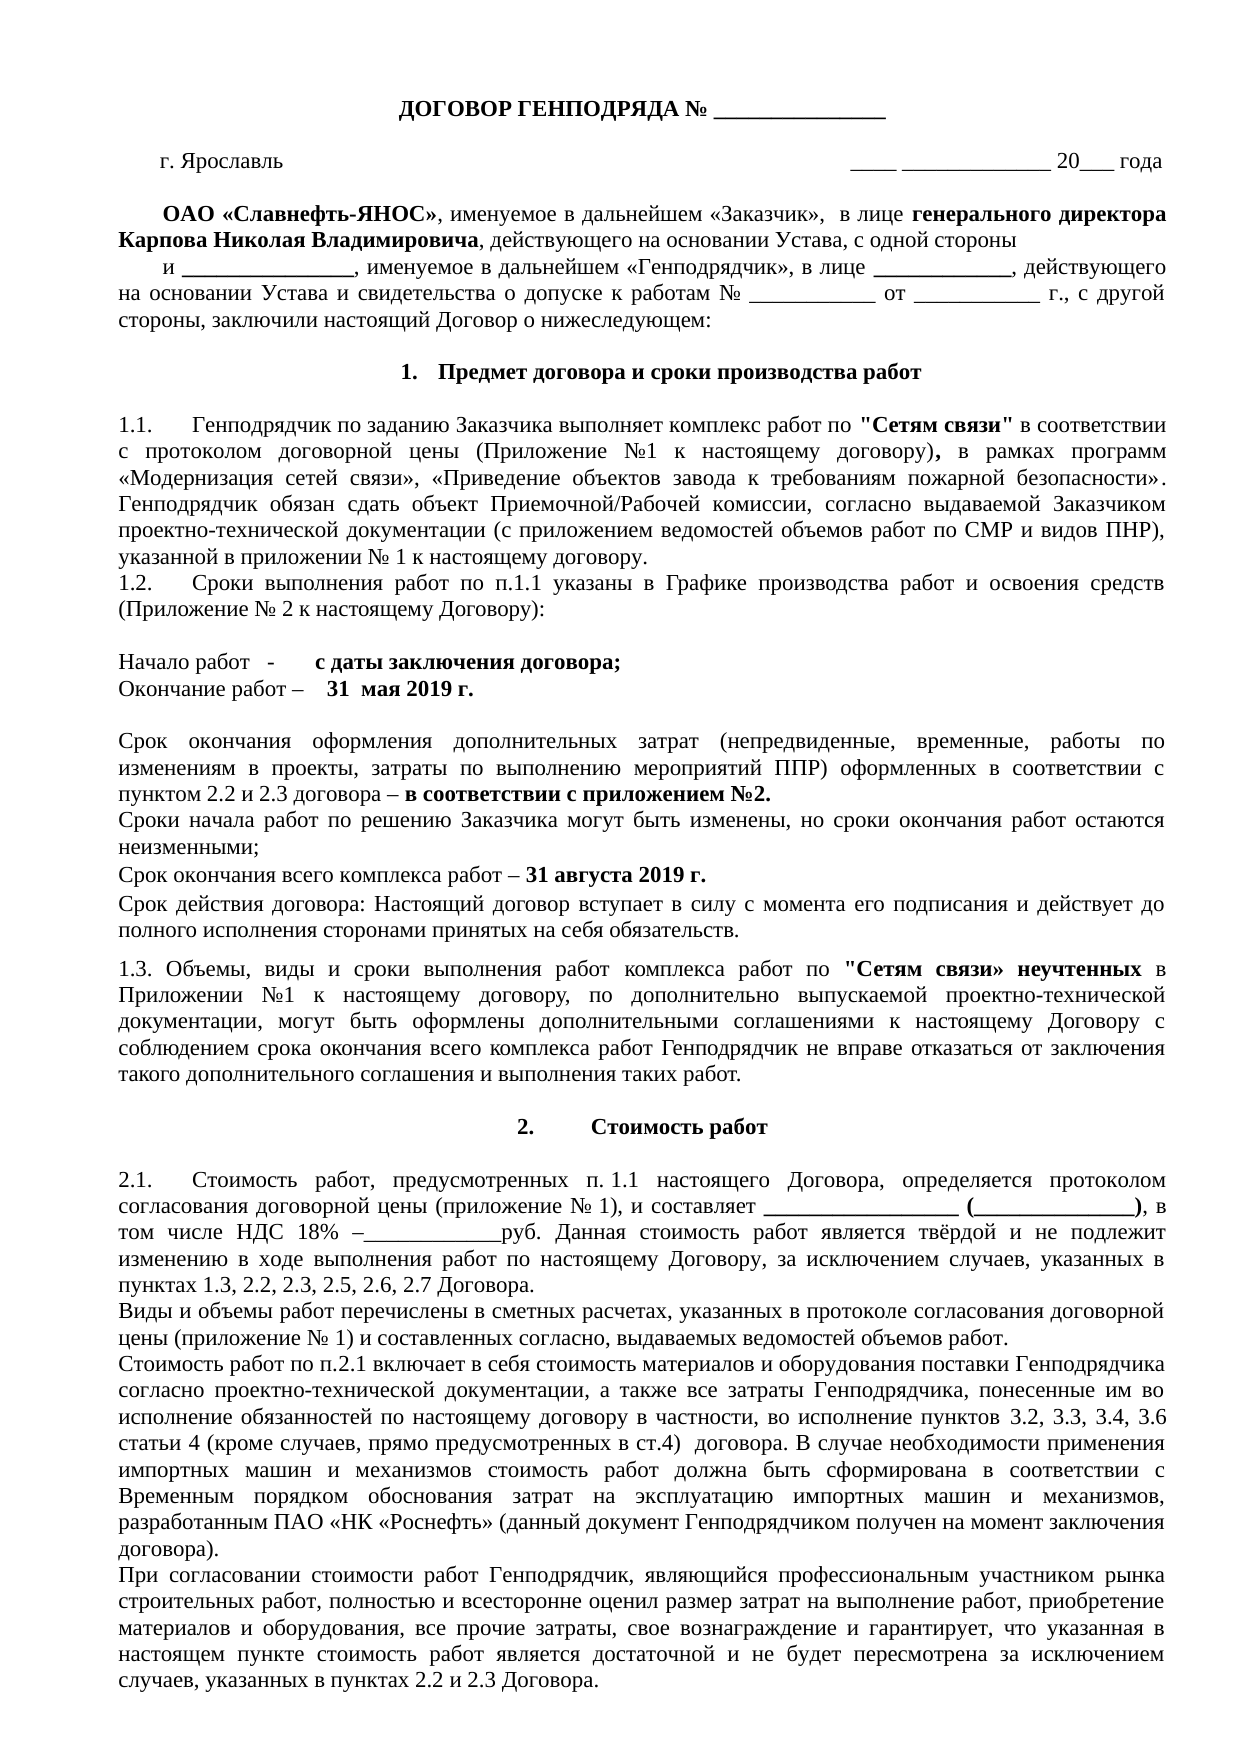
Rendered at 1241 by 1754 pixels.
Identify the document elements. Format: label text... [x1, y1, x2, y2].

list Предмет договора и сроки производства работ [156, 358, 1167, 385]
list Окончание работ – 31 мая 2019 г. [118, 674, 1167, 701]
list Стоимость работ, предусмотренных п. 1.1 настоящего Договора, определяется протоколом согласования договорной цены (приложение № 1), и составляет _________________ (______________), в том числе НДС 18% –____________руб. Данная стоимость работ является твёрдой и не подлежит изменению в ходе выполнения работ по настоящему Договору, за исключением случаев, указанных в пунктах 1.3, 2.2, 2.3, 2.5, 2.6, 2.7 Договора. [118, 1166, 1167, 1297]
text г. Ярославль ____ _____________ 20___ года [159, 147, 1167, 174]
list Начало работ - с даты заключения договора; [118, 648, 1167, 674]
list Сроки выполнения работ по п.1.1 указаны в Графике производства работ и освоения средств (Приложение № 2 к настоящему Договору): [118, 569, 1167, 622]
text и _______________, именуемое в дальнейшем «Генподрядчик», в лице ____________, действующего на основании Устава и свидетельства о допуске к работам № ___________ от ___________ г., с другой стороны, заключили настоящий Договор о нижеследующем: [118, 253, 1167, 332]
text ДОГОВОР ГЕНПОДРЯДА № _______________ [118, 95, 1167, 121]
list Срок действия договора: Настоящий договор вступает в силу с момента его подписания и действует до полного исполнения сторонами принятых на себя обязательств. [118, 890, 1167, 943]
text Стоимость работ по п.2.1 включает в себя стоимость материалов и оборудования поставки Генподрядчика согласно проектно-технической документации, а также все затраты Генподрядчика, понесенные им во исполнение обязанностей по настоящему договору в частности, во исполнение пунктов 3.3, 3.4, 3.5, 3.7 статьи 4 (кроме случаев, прямо предусмотренных в ст.4) договора. В случае необходимости применения импортных машин и механизмов стоимость работ должна быть сформирована в соответствии с Временным порядком обоснования затрат на эксплуатацию импортных машин и механизмов, разработанным ПАО «НК «Роснефть» (данный документ Генподрядчиком получен на момент заключения договора). [118, 1350, 1167, 1561]
list 1.3. Объемы, виды и сроки выполнения работ комплекса работ по "Сетям связи» неучтенных в Приложении №1 к настоящему договору, по дополнительно выпускаемой проектно-технической документации, могут быть оформлены дополнительными соглашениями к настоящему Договору с соблюдением срока окончания всего комплекса работ Генподрядчик не вправе отказаться от заключения такого дополнительного соглашения и выполнения таких работ. [118, 955, 1167, 1087]
text При согласовании стоимости работ Генподрядчик, являющийся профессиональным участником рынка строительных работ, полностью и всесторонне оценил размер затрат на выполнение работ, приобретение материалов и оборудования, все прочие затраты, свое вознаграждение и гарантирует, что указанная в настоящем пункте стоимость работ является достаточной и не будет пересмотрена за исключением случаев, указанных в пунктах 2.2 и 2.3 Договора. [118, 1561, 1167, 1693]
text Виды и объемы работ перечислены в сметных расчетах, указанных в протоколе согласования договорной цены (приложение № 1) и составленных согласно, выдаваемых ведомостей объемов работ. [118, 1297, 1167, 1350]
text Срок окончания оформления дополнительных затрат (непредвиденные, временные, работы по изменениям в проекты, затраты по выполнению мероприятий ППР) оформленных в соответствии с пунктом 2.2 и 2.3 договора – в соответствии с приложением №2. [118, 727, 1167, 806]
list Генподрядчик по заданию Заказчика выполняет комплекс работ по "Сетям связи" в соответствии с протоколом договорной цены (Приложение №1 к настоящему договору), в рамках программ «Модернизация сетей связи», «Приведение объектов завода к требованиям пожарной безопасности». Генподрядчик обязан сдать объект Приемочной/Рабочей комиссии, согласно выдаваемой Заказчиком проектно-технической документации (с приложением ведомостей объемов работ по СМР и видов ПНР), указанной в приложении № 1 к настоящему договору. [118, 411, 1167, 569]
list Стоимость работ [118, 1113, 1167, 1139]
text Срок окончания всего комплекса работ – 31 августа 2019 г. [118, 861, 1167, 888]
text Сроки начала работ по решению Заказчика могут быть изменены, но сроки окончания работ остаются неизменными; [118, 806, 1167, 859]
text ОАО «Славнефть-ЯНОС», именуемое в дальнейшем «Заказчик», в лице генерального директора Карпова Николая Владимировича, действующего на основании Устава, с одной стороны [118, 200, 1167, 253]
